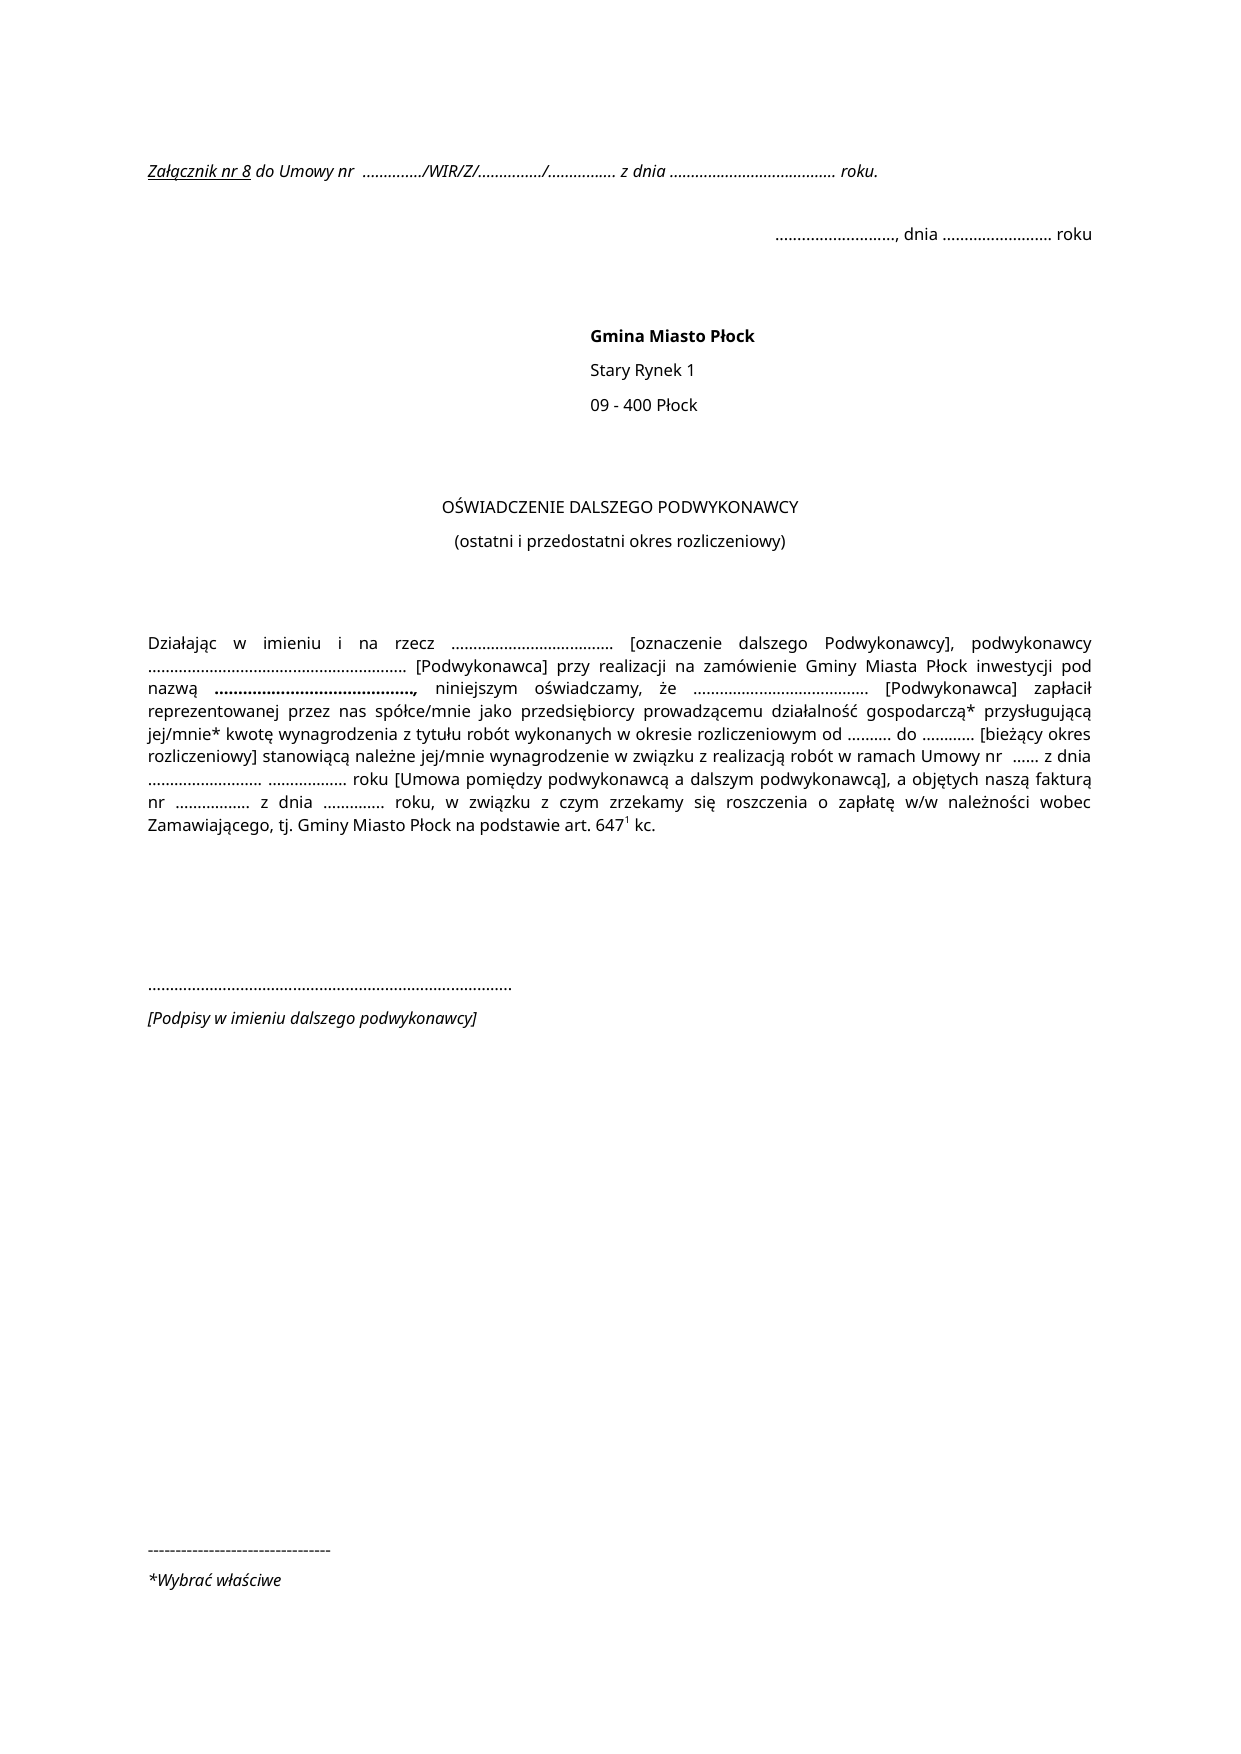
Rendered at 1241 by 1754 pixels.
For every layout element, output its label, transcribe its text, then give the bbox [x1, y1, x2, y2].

text [Podpisy w imieniu dalszego podwykonawcy] [148, 1006, 1093, 1029]
text 09 - 400 Płock [516, 393, 1093, 416]
text Gmina Miasto Płock [516, 325, 1093, 348]
text ..........................., dnia ……………………. roku [148, 223, 1093, 246]
text ……………………………………………………………………….. [148, 972, 1093, 995]
list *Wybrać właściwe [148, 1568, 1093, 1591]
text Działając w imieniu i na rzecz ………………………………. [oznaczenie dalszego Podwykonawcy], podwykonawcy ………………………………………………….. [Podwykonawca] przy realizacji na zamówienie Gminy Miasta Płock inwestycji pod nazwą ……………………………………, niniejszym oświadczamy, że …………………………………. [Podwykonawca] zapłacił reprezentowanej przez nas spółce/mnie jako przedsiębiorcy prowadzącemu działalność gospodarczą* przysługującą jej/mnie* kwotę wynagrodzenia z tytułu robót wykonanych w okresie rozliczeniowym od ………. do ………… [bieżący okres rozliczeniowy] stanowiącą należne jej/mnie wynagrodzenie w związku z realizacją robót w ramach Umowy nr …… z dnia …………………….. ……………… roku [Umowa pomiędzy podwykonawcą a dalszym podwykonawcą], a objętych naszą fakturą nr …………….. z dnia ………….. roku, w związku z czym zrzekamy się roszczenia o zapłatę w/w należności wobec Zamawiającego, tj. Gminy Miasto Płock na podstawie art. 6471 kc. [148, 632, 1093, 836]
text --------------------------------- [148, 1540, 1093, 1559]
text Załącznik nr 8 do Umowy nr …………../WIR/Z/……………/……………. z dnia ………………….…………….. roku. [148, 160, 1093, 183]
text Stary Rynek 1 [516, 359, 1093, 382]
text (ostatni i przedostatni okres rozliczeniowy) [148, 529, 1093, 552]
text OŚWIADCZENIE DALSZEGO PODWYKONAWCY [148, 495, 1093, 518]
